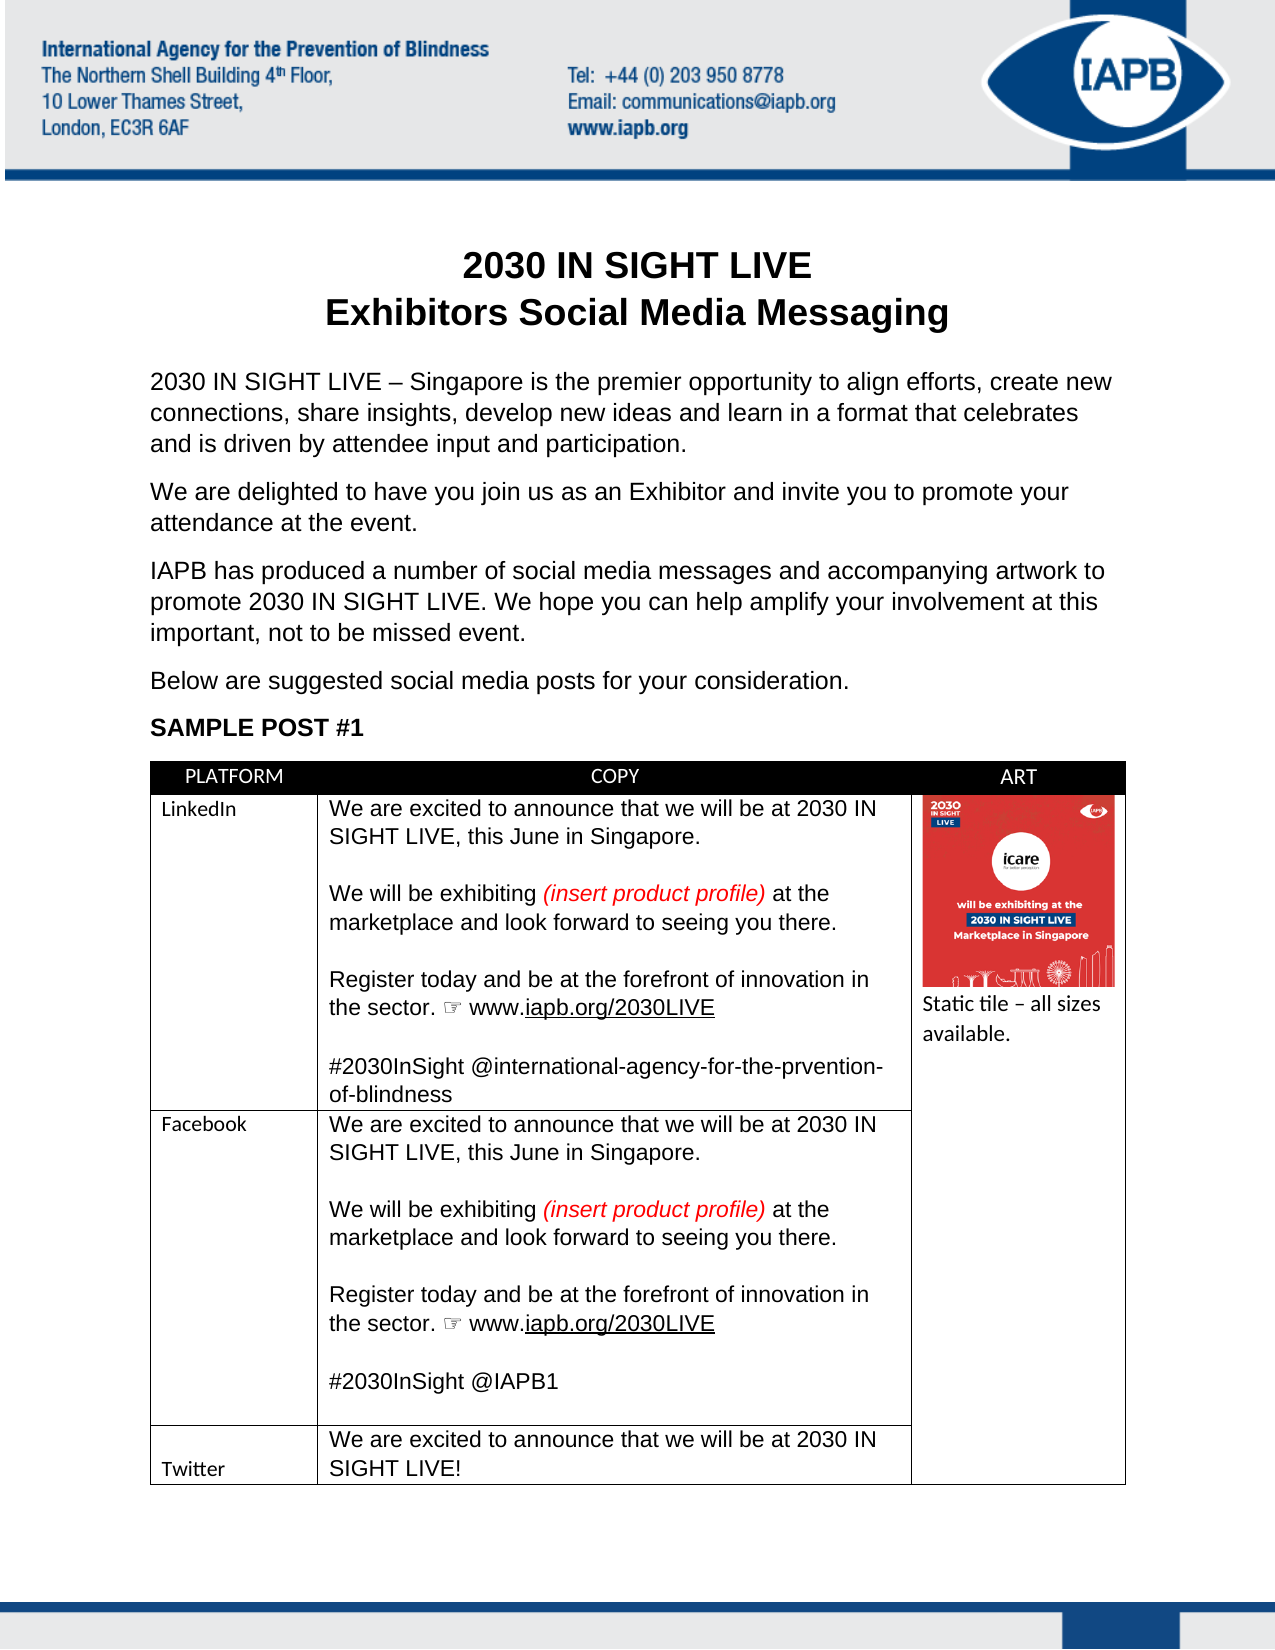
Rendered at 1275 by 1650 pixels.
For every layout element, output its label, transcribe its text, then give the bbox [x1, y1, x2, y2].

table_cell We are excited to announce that we will be at 2030 IN SIGHT LIVE, this June in Singapore. We will be exhibiting (insert product profile) at the marketplace and look forward to seeing you there. Register today and be at the forefront of innovation in the sector. ☞ www.iapb.org/2030LIVE #2030InSight @international-agency-for-the-prvention-of-blindness [318, 795, 911, 1109]
picture [0, 1602, 1275, 1649]
text IAPB has produced a number of social media messages and accompanying artwork to promote 2030 IN SIGHT LIVE. We hope you can help amplify your involvement at this important, not to be missed event. [150, 556, 1125, 647]
table_cell LinkedIn [151, 795, 317, 1109]
table_header ART [912, 762, 1125, 794]
table_header PLATFORM [151, 762, 317, 794]
table_cell Twitter [151, 1426, 317, 1483]
text We are delighted to have you join us as an Exhibitor and invite you to promote your attendance at the event. [150, 477, 1125, 537]
text 2030 IN SIGHT LIVE – Singapore is the premier opportunity to align efforts, create new connections, share insights, develop new ideas and learn in a format that celebrates and is driven by attendee input and participation. [150, 367, 1125, 458]
text Exhibitors Social Media Messaging [150, 290, 1125, 333]
table_cell Facebook [151, 1111, 317, 1425]
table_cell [318, 1426, 911, 1483]
table_cell Static tile – all sizes available. [912, 795, 1125, 1483]
text 2030 IN SIGHT LIVE [150, 243, 1125, 286]
picture [5, 0, 1275, 181]
picture [922, 795, 1115, 987]
table_header COPY [318, 762, 911, 794]
table_cell We are excited to announce that we will be at 2030 IN SIGHT LIVE, this June in Singapore. We will be exhibiting (insert product profile) at the marketplace and look forward to seeing you there. Register today and be at the forefront of innovation in the sector. ☞ www.iapb.org/2030LIVE #2030InSight @IAPB1 [318, 1111, 911, 1425]
text Below are suggested social media posts for your consideration. [150, 666, 1125, 694]
text SAMPLE POST #1 [150, 713, 1125, 742]
